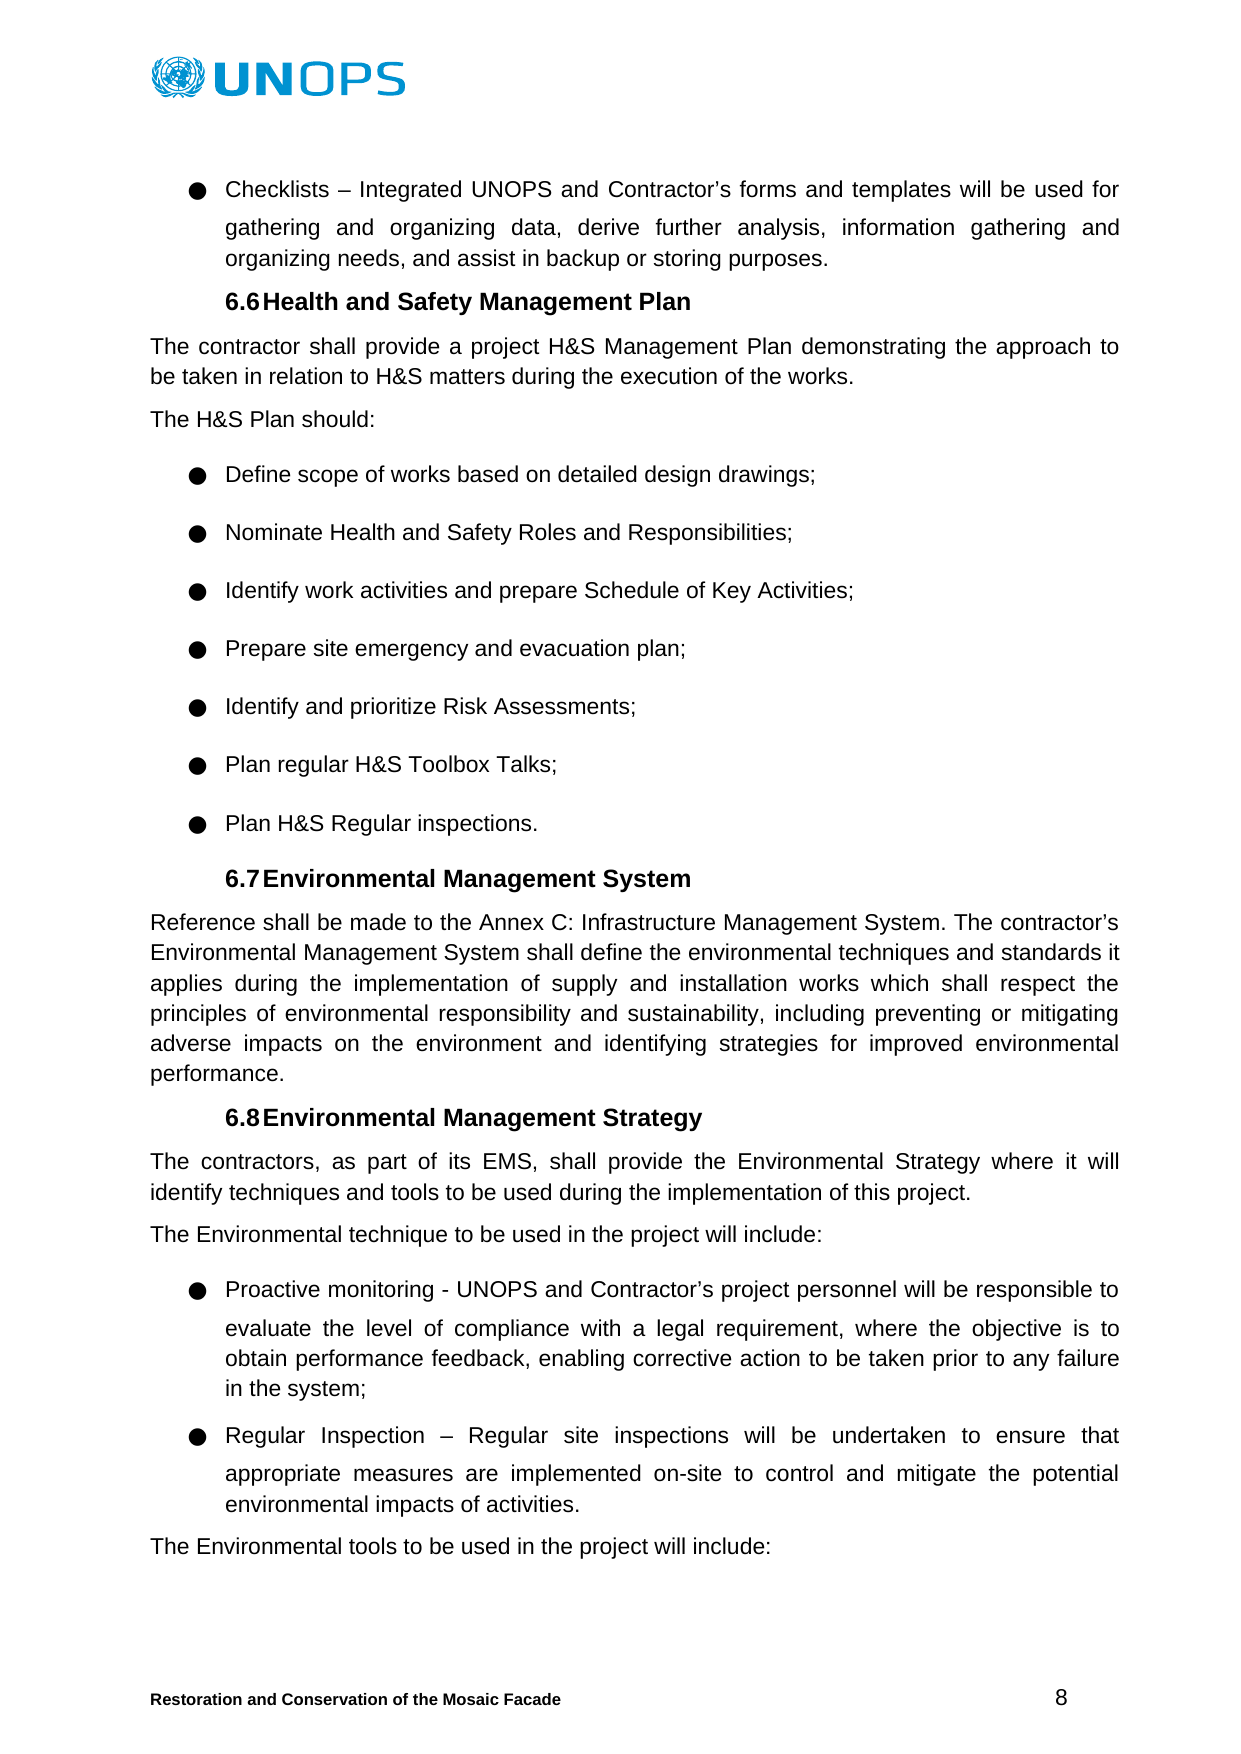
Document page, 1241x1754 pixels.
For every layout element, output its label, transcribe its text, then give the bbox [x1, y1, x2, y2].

text The contractors, as part of its EMS, shall provide the Environmental Strategy where it will identify techniques and tools to be used during the implementation of this project. [150, 1148, 1120, 1205]
text The Environmental tools to be used in the project will include: [150, 1533, 1120, 1560]
list Prepare site emergency and evacuation plan; [187, 623, 1120, 670]
list Proactive monitoring - UNOPS and Contractor’s project personnel will be responsible to evaluate the level of compliance with a legal requirement, where the objective is to obtain performance feedback, enabling corrective action to be taken prior to any failure in the system; [187, 1264, 1120, 1402]
text The Environmental technique to be used in the project will include: [150, 1221, 1120, 1248]
subtitle Environmental Management Strategy [225, 1103, 1120, 1132]
list Identify work activities and prepare Schedule of Key Activities; [187, 564, 1120, 612]
list Nominate Health and Safety Roles and Responsibilities; [187, 506, 1120, 553]
list Plan H&S Regular inspections. [187, 797, 1120, 844]
list Checklists – Integrated UNOPS and Contractor’s forms and templates will be used for gathering and organizing data, derive further analysis, information gathering and organizing needs, and assist in backup or storing purposes. [187, 163, 1120, 271]
list Identify and prioritize Risk Assessments; [187, 681, 1120, 728]
list Regular Inspection – Regular site inspections will be undertaken to ensure that appropriate measures are implemented on-site to control and mitigate the potential environmental impacts of activities. [187, 1409, 1120, 1517]
text The contractor shall provide a project H&S Management Plan demonstrating the approach to be taken in relation to H&S matters during the execution of the works. [150, 333, 1120, 389]
subtitle Health and Safety Management Plan [225, 287, 1120, 316]
subtitle Environmental Management System [225, 863, 1120, 892]
text Reference shall be made to the Annex C: Infrastructure Management System. The contractor’s Environmental Management System shall define the environmental techniques and standards it applies during the implementation of supply and installation works which shall respect the principles of environmental responsibility and sustainability, including preventing or mitigating adverse impacts on the environment and identifying strategies for improved environmental performance. [150, 909, 1120, 1086]
list Define scope of works based on detailed design drawings; [187, 448, 1120, 495]
text The H&S Plan should: [150, 406, 1120, 432]
list Plan regular H&S Toolbox Talks; [187, 739, 1120, 786]
